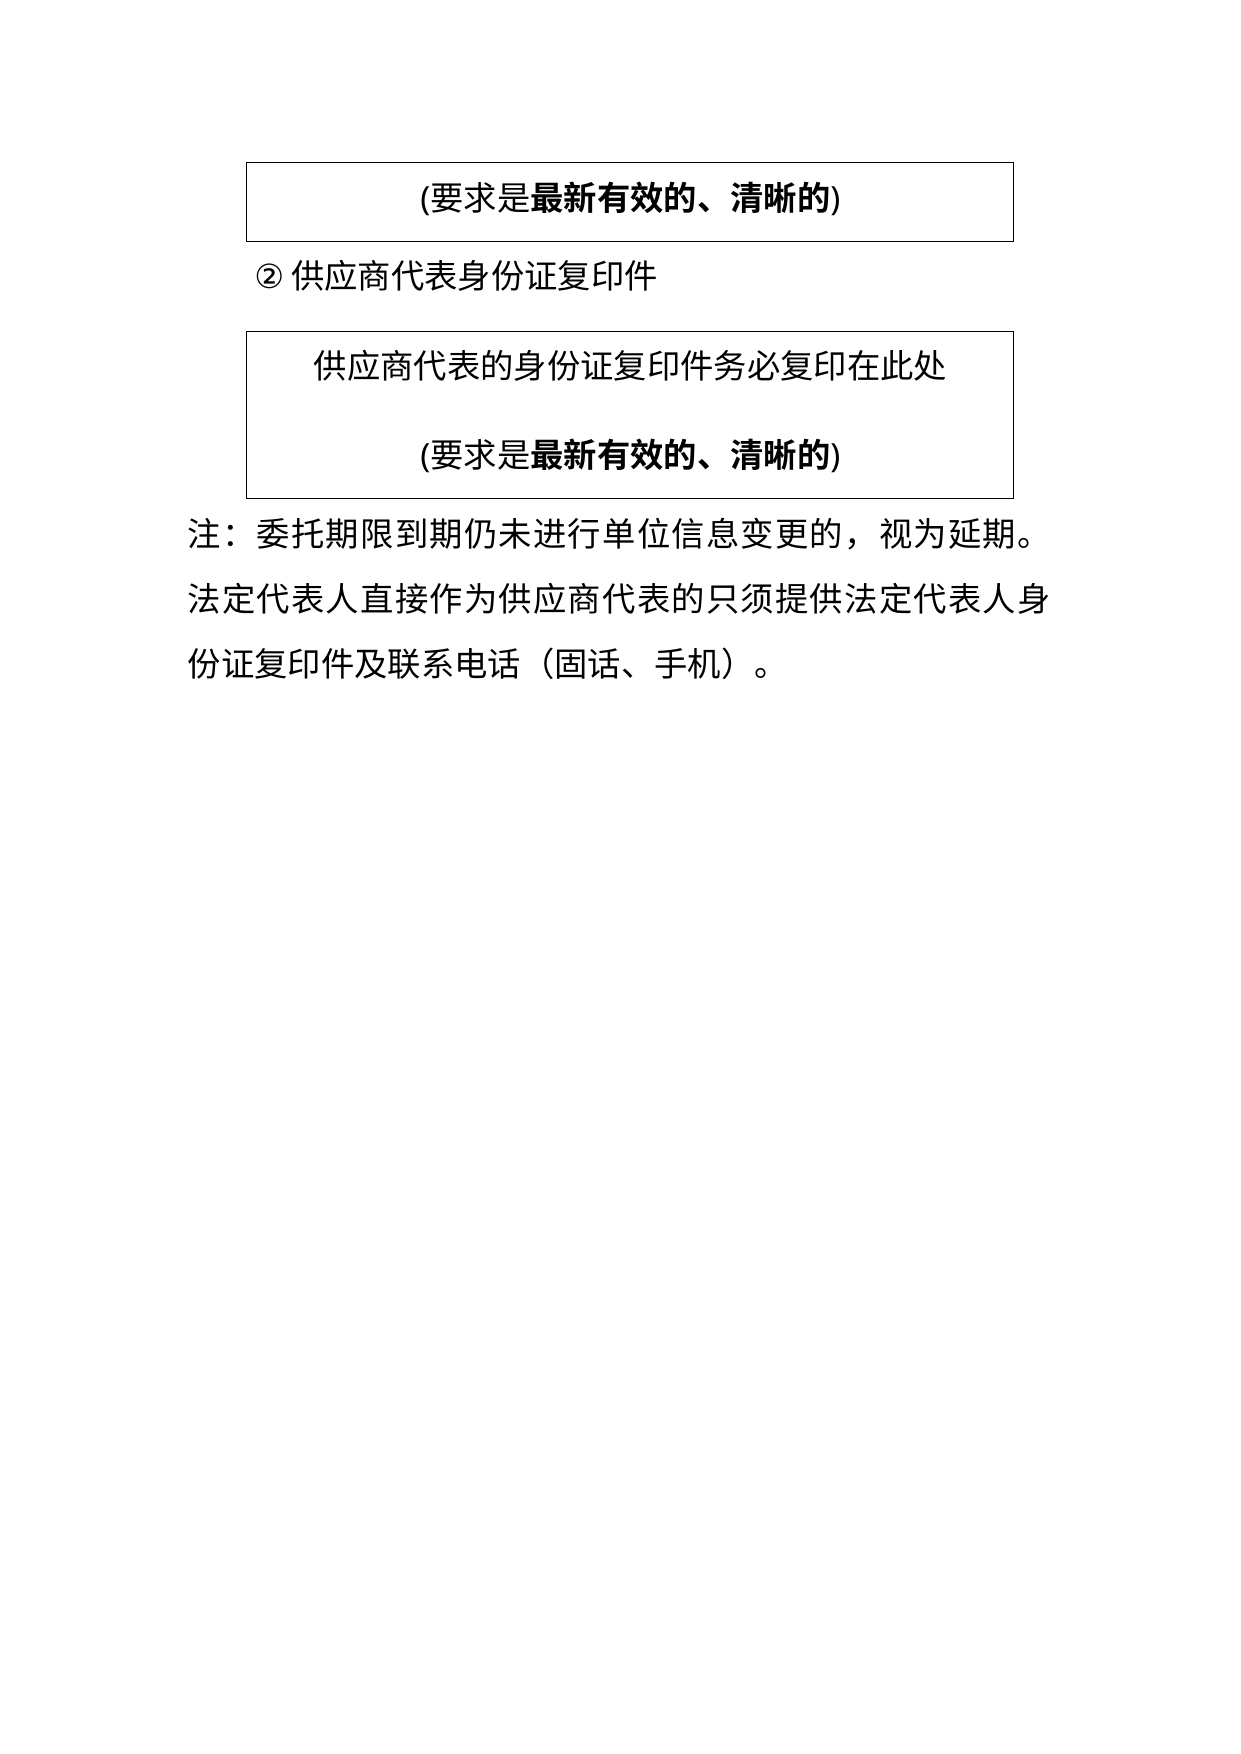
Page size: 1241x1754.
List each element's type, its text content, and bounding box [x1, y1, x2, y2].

text ②供应商代表身份证复印件 [187, 242, 1053, 307]
text 注：委托期限到期仍未进行单位信息变更的，视为延期。法定代表人直接作为供应商代表的只须提供法定代表人身份证复印件及联系电话（固话、手机）。 [187, 499, 1053, 694]
table_header 供应商代表的身份证复印件务必复印在此处 (要求是最新有效的、清晰的) [247, 332, 1013, 498]
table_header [247, 163, 1013, 241]
